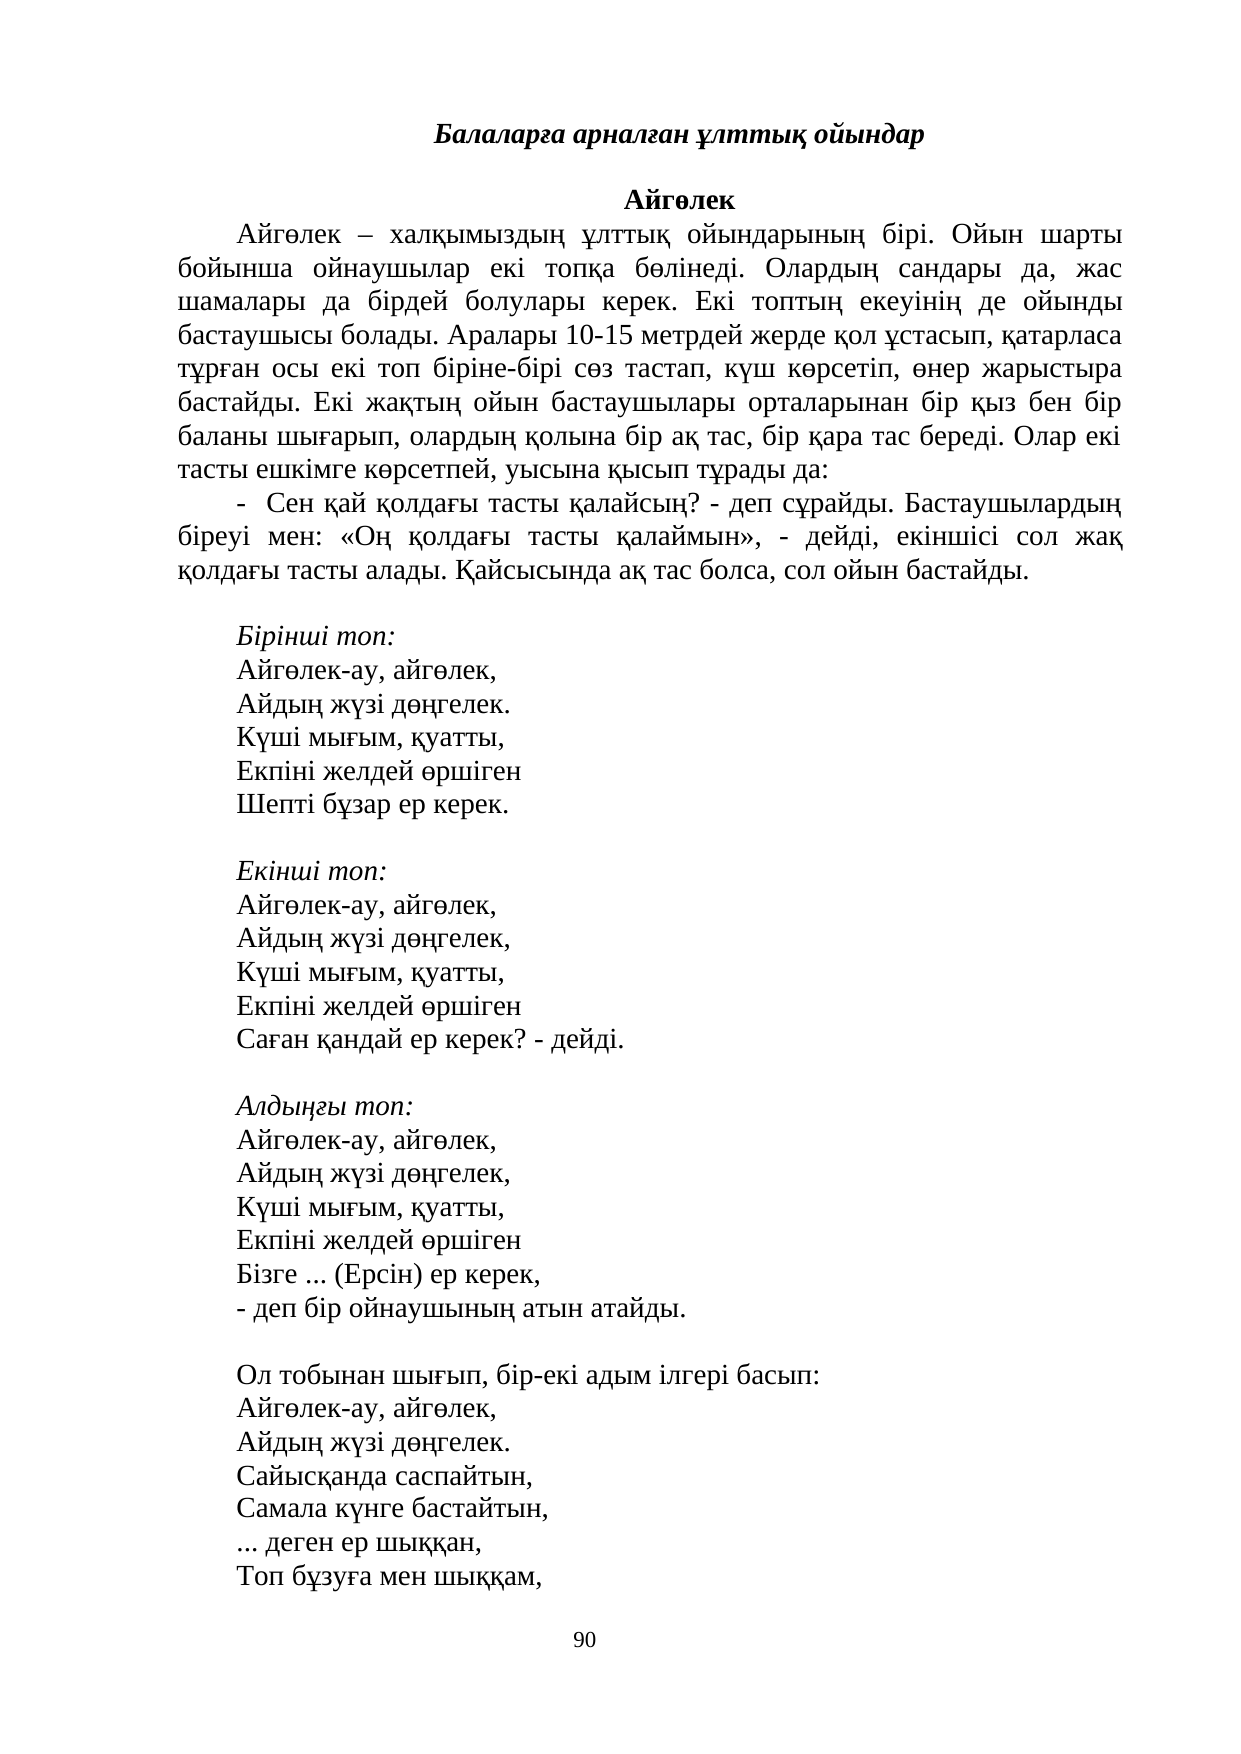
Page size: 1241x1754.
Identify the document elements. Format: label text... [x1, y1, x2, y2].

text Айгөлек-ау, айгөлек, Айдың жүзі дөңгелек, Күші мығым, қуатты, Екпіні желдей өршіген [236, 887, 522, 1021]
text Айгөлек – халқымыздың ұлттық ойындарының бірі. Ойын шарты бойынша ойнаушылар екі топқа бөлінеді. Олардың сандары да, жас шамалары да бірдей болулары керек. Екі топтың екеуінің де ойынды бастаушысы болады. Аралары 10-15 метрдей жерде қол ұстасып, қатарласа тұрған осы екі топ біріне-бірі сөз тастап, күш көрсетіп, өнер жарыстыра бастайды. Екі жақтың ойын бастаушылары орталарынан бір қыз бен бір баланы шығарып, олардың қолына бір ақ тас, бір қара тас береді. Олар екі тасты ешкімге көрсетпей, уысына қысып тұрады да: [177, 216, 1123, 485]
text Алдыңғы топ: [236, 1088, 1173, 1122]
text Бізге ... (Ерсін) ер керек, [236, 1256, 1173, 1290]
list деп бір ойнаушының атын атайды. [236, 1290, 1173, 1323]
text Бірінші топ: [236, 619, 1173, 652]
text Балаларға арналған ұлттық ойындар [234, 116, 1124, 149]
text Саған қандай ер керек? - дейді. [236, 1021, 1173, 1055]
text Айдың жүзі дөңгелек. Сайысқанда саспайтын, [236, 1424, 534, 1491]
text Самала күнге бастайтын, [236, 1491, 1173, 1524]
list Сен қай қолдағы тасты қалайсың? - деп сұрайды. Бастаушылардың біреуі мен: «Оң қолдағы тасты қалаймын», - дейді, екіншісі сол жақ қолдағы тасты алады. Қайсысында ақ тас болса, сол ойын бастайды. [177, 485, 1122, 585]
text Айгөлек-ау, айгөлек, Айдың жүзі дөңгелек. Күші мығым, қуатты, Екпіні желдей өршіген Шепті бұзар ер керек. [236, 652, 523, 820]
text Ол тобынан шығып, бір-екі адым ілгері басып: Айгөлек-ау, айгөлек, [236, 1357, 821, 1424]
text Топ бұзуға мен шыққам, [236, 1558, 1173, 1592]
text Айгөлек-ау, айгөлек, Айдың жүзі дөңгелек, Күші мығым, қуатты, Екпіні желдей өршіген [236, 1122, 522, 1256]
text Екінші топ: [236, 853, 1173, 887]
subtitle Айгөлек [234, 183, 1124, 216]
text ... деген ер шыққан, [236, 1524, 1173, 1558]
